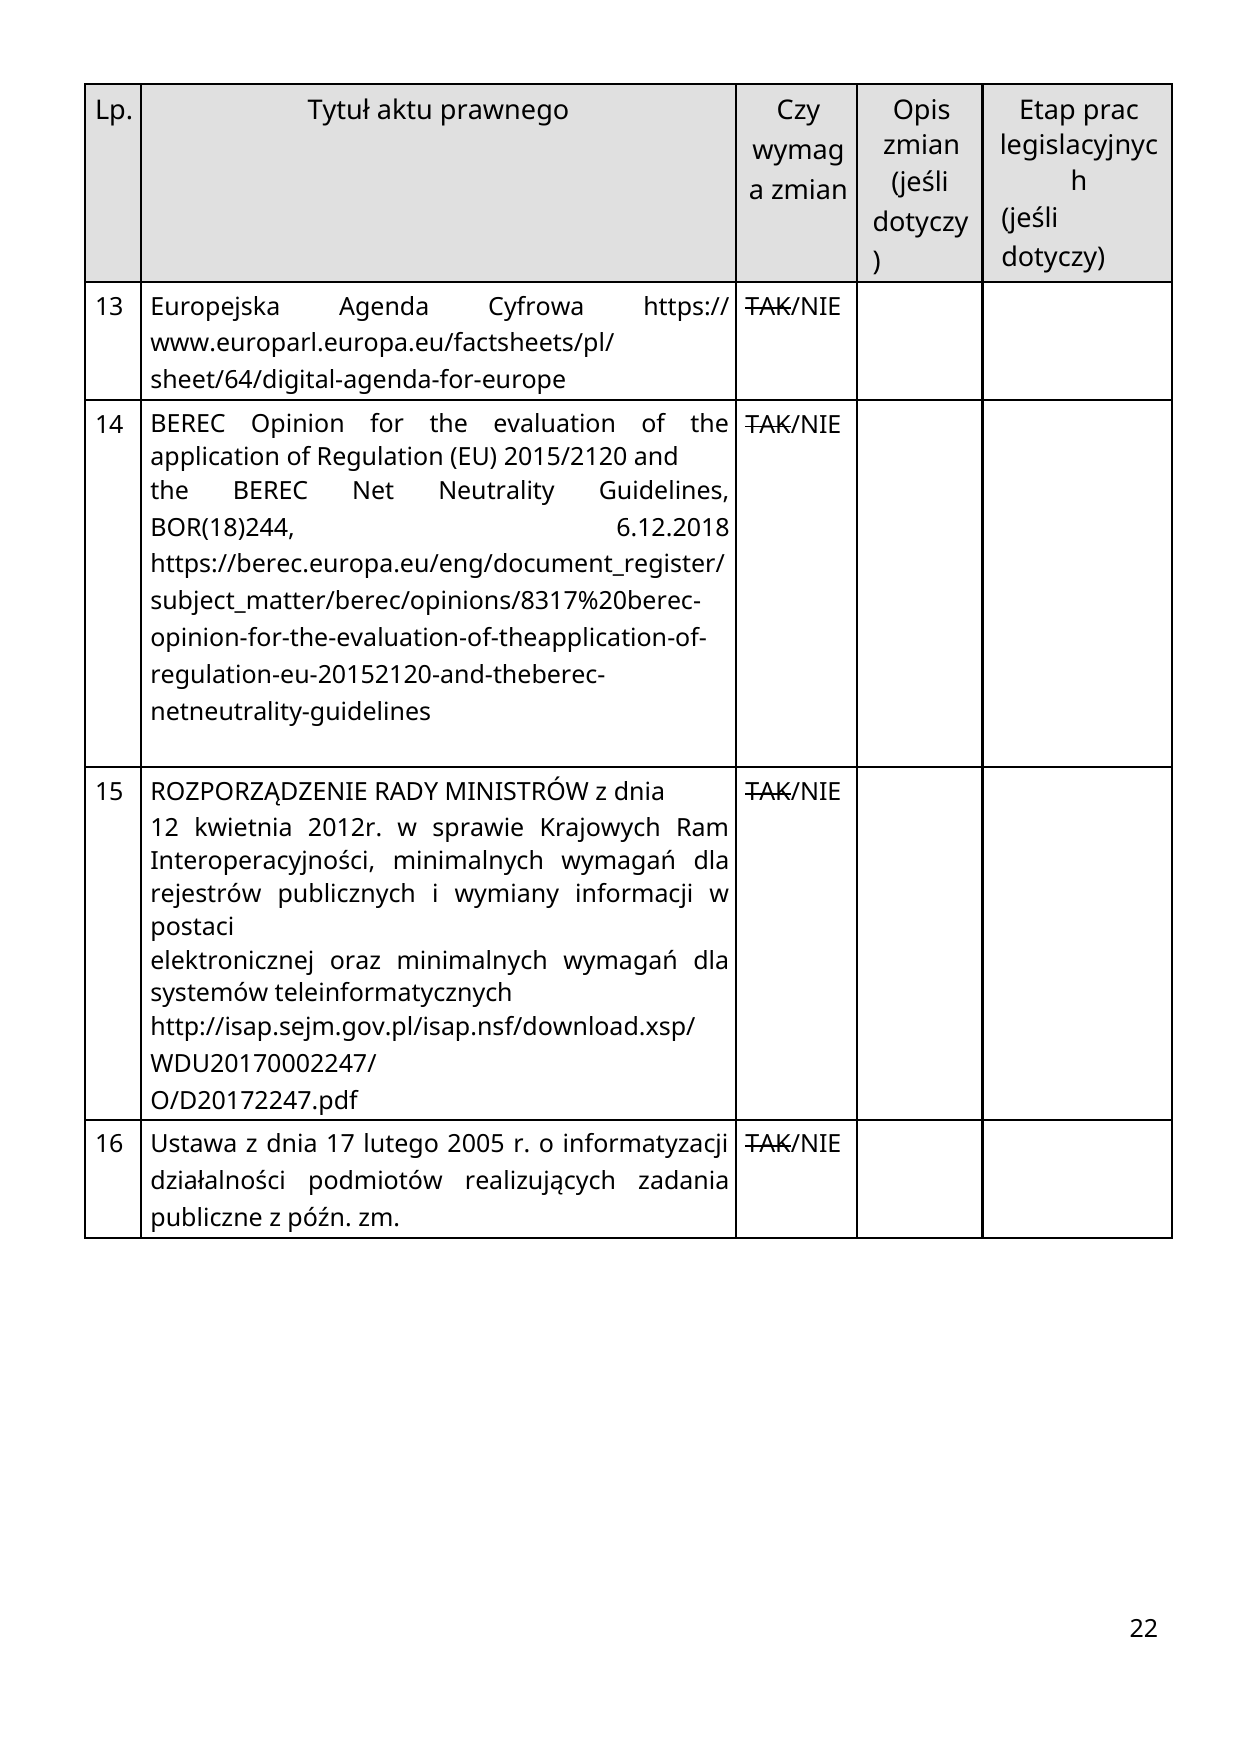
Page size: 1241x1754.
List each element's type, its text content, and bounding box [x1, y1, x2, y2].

table_cell TAK/NIE [737, 401, 856, 766]
table_cell [858, 768, 981, 1119]
table_header Etap prac legislacyjnych (jeśli dotyczy) [984, 85, 1171, 281]
table_cell 14 [86, 401, 140, 766]
table_cell ROZPORZĄDZENIE RADY MINISTRÓW z dnia 12 kwietnia 2012r. w sprawie Krajowych Ram Interoperacyjności, minimalnych wymagań dla rejestrów publicznych i wymiany informacji w postaci elektronicznej oraz minimalnych wymagań dla systemów teleinformatycznych http://isap.sejm.gov.pl/isap.nsf/download.xsp/ WDU20170002247/ O/D20172247.pdf [142, 768, 735, 1119]
table_header Opis zmian (jeśli dotyczy) [858, 85, 981, 281]
table_cell TAK/NIE [737, 1121, 856, 1237]
table_cell TAK/NIE [737, 283, 856, 399]
table_cell Europejska Agenda Cyfrowa https:// www.europarl.europa.eu/factsheets/pl/ sheet/64/digital-agenda-for-europe [142, 283, 735, 399]
table_cell [858, 283, 981, 399]
table_cell [858, 401, 981, 766]
table_header Lp. [86, 85, 140, 281]
table_header Tytuł aktu prawnego [142, 85, 735, 281]
table_cell 16 [86, 1121, 140, 1237]
table_cell [984, 1121, 1171, 1237]
table_cell [984, 283, 1171, 399]
table_cell Ustawa z dnia 17 lutego 2005 r. o informatyzacji działalności podmiotów realizujących zadania publiczne z późn. zm. [142, 1121, 735, 1237]
table_cell 15 [86, 768, 140, 1119]
table_cell [984, 401, 1171, 766]
table_header Czy wymaga zmian [737, 85, 856, 281]
table_cell 13 [86, 283, 140, 399]
table_cell TAK/NIE [737, 768, 856, 1119]
table_cell [858, 1121, 981, 1237]
table_cell [984, 768, 1171, 1119]
table_cell BEREC Opinion for the evaluation of the application of Regulation (EU) 2015/2120 and the BEREC Net Neutrality Guidelines, BOR(18)244, 6.12.2018 https://berec.europa.eu/eng/document_register/ subject_matter/berec/opinions/8317%20berec-opinion-for-the-evaluation-of-theapplication-of-regulation-eu-20152120-and-theberec-netneutrality-guidelines [142, 401, 735, 766]
